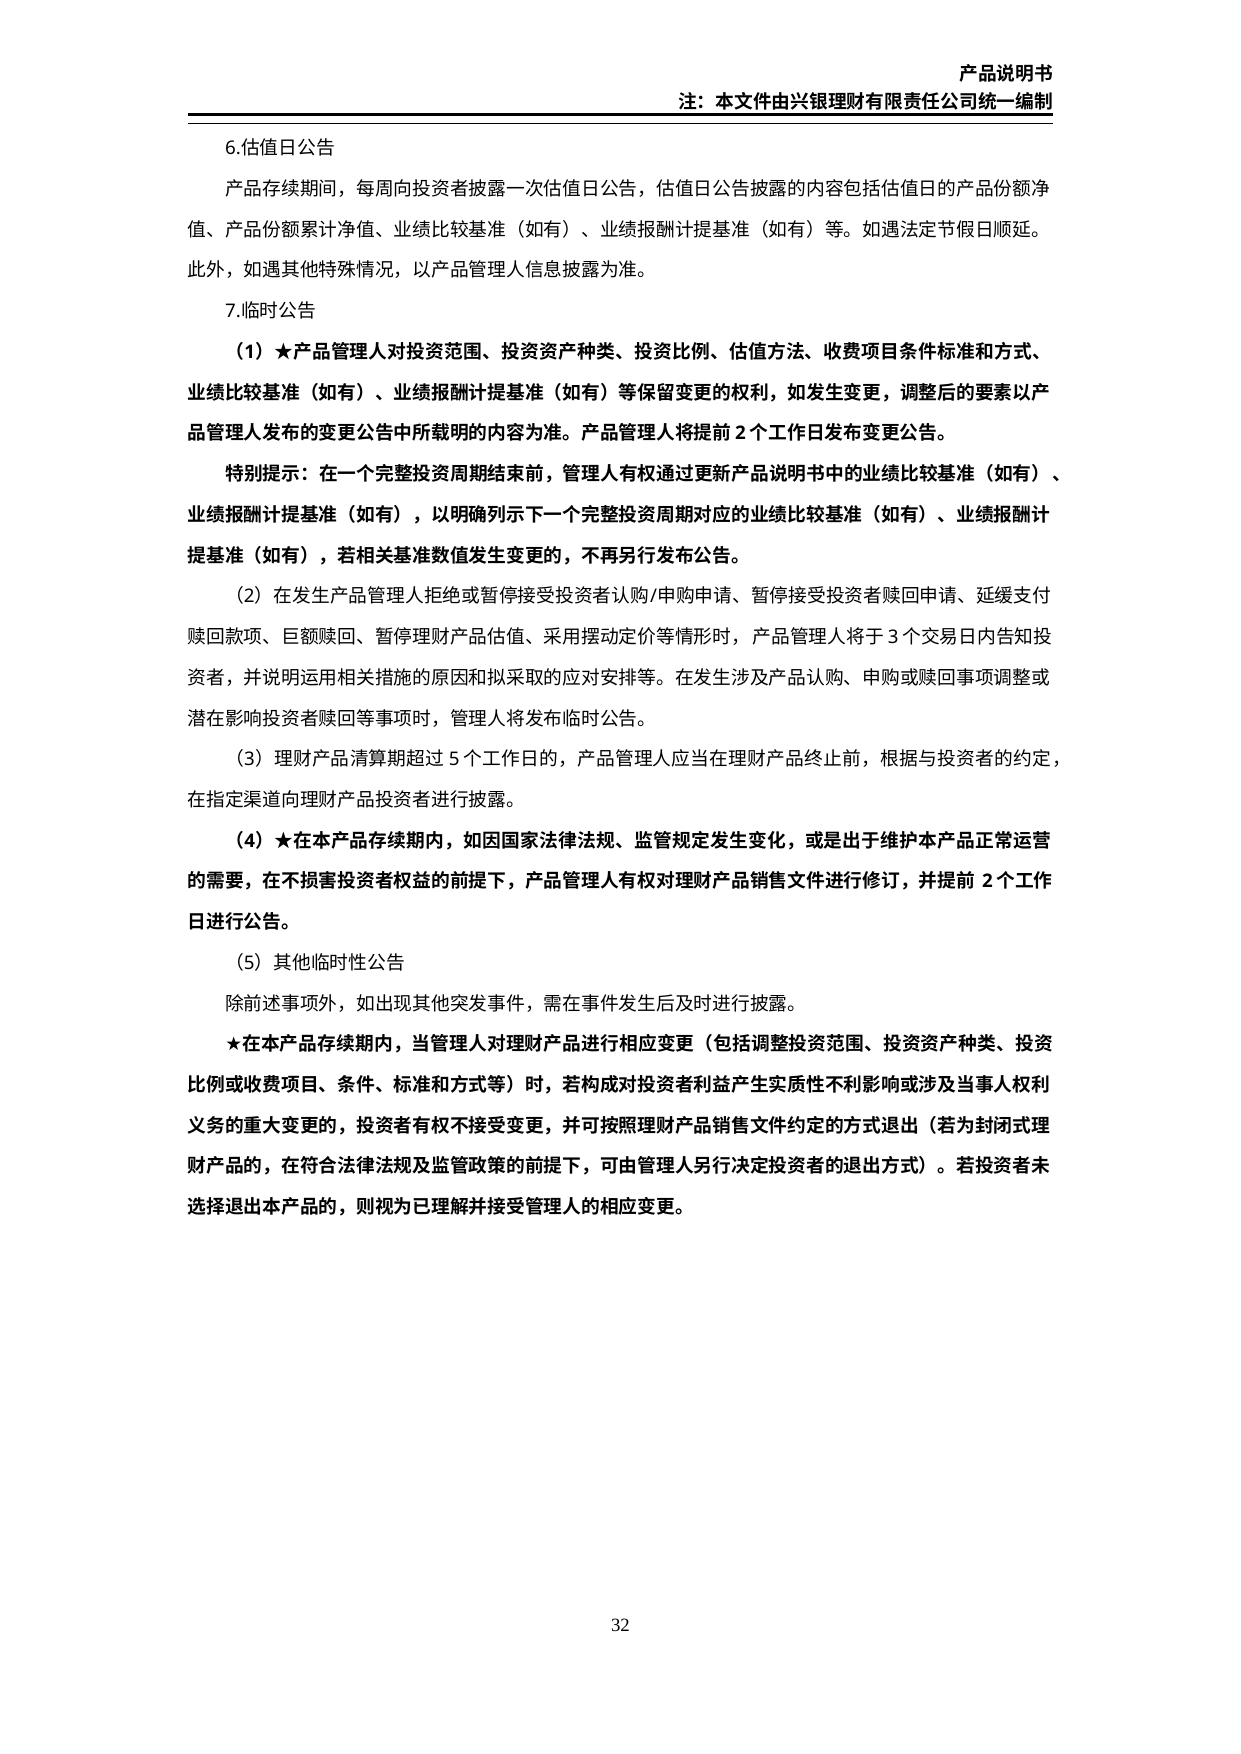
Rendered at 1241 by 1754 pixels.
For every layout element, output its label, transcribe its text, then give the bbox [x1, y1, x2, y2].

text （1）★产品管理人对投资范围、投资资产种类、投资比例、估值方法、收费项目条件标准和方式、业绩比较基准（如有）、业绩报酬计提基准（如有）等保留变更的权利，如发生变更，调整后的要素以产品管理人发布的变更公告中所载明的内容为准。产品管理人将提前2个工作日发布变更公告。 [187, 337, 1053, 445]
text （2）在发生产品管理人拒绝或暂停接受投资者认购/申购申请、暂停接受投资者赎回申请、延缓支付赎回款项、巨额赎回、暂停理财产品估值、采用摆动定价等情形时，产品管理人将于3个交易日内告知投资者，并说明运用相关措施的原因和拟采取的应对安排等。在发生涉及产品认购、申购或赎回事项调整或潜在影响投资者赎回等事项时，管理人将发布临时公告。 [187, 581, 1053, 730]
text 除前述事项外，如出现其他突发事件，需在事件发生后及时进行披露。 [187, 988, 1053, 1015]
text 特别提示：在一个完整投资周期结束前，管理人有权通过更新产品说明书中的业绩比较基准（如有）、业绩报酬计提基准（如有），以明确列示下一个完整投资周期对应的业绩比较基准（如有）、业绩报酬计提基准（如有），若相关基准数值发生变更的，不再另行发布公告。 [187, 459, 1053, 567]
text （3）理财产品清算期超过5个工作日的，产品管理人应当在理财产品终止前，根据与投资者的约定，在指定渠道向理财产品投资者进行披露。 [187, 744, 1053, 812]
text ★在本产品存续期内，当管理人对理财产品进行相应变更（包括调整投资范围、投资资产种类、投资比例或收费项目、条件、标准和方式等）时，若构成对投资者利益产生实质性不利影响或涉及当事人权利义务的重大变更的，投资者有权不接受变更，并可按照理财产品销售文件约定的方式退出（若为封闭式理财产品的，在符合法律法规及监管政策的前提下，可由管理人另行决定投资者的退出方式）。若投资者未选择退出本产品的，则视为已理解并接受管理人的相应变更。 [187, 1029, 1053, 1219]
text （4）★在本产品存续期内，如因国家法律法规、监管规定发生变化，或是出于维护本产品正常运营的需要，在不损害投资者权益的前提下，产品管理人有权对理财产品销售文件进行修订，并提前2个工作日进行公告。 [187, 825, 1053, 934]
text 产品存续期间，每周向投资者披露一次估值日公告，估值日公告披露的内容包括估值日的产品份额净值、产品份额累计净值、业绩比较基准（如有）、业绩报酬计提基准（如有）等。如遇法定节假日顺延。此外，如遇其他特殊情况，以产品管理人信息披露为准。 [187, 174, 1053, 282]
text 6.估值日公告 [187, 133, 1053, 160]
text （5）其他临时性公告 [187, 947, 1053, 975]
text 7.临时公告 [187, 296, 1053, 323]
